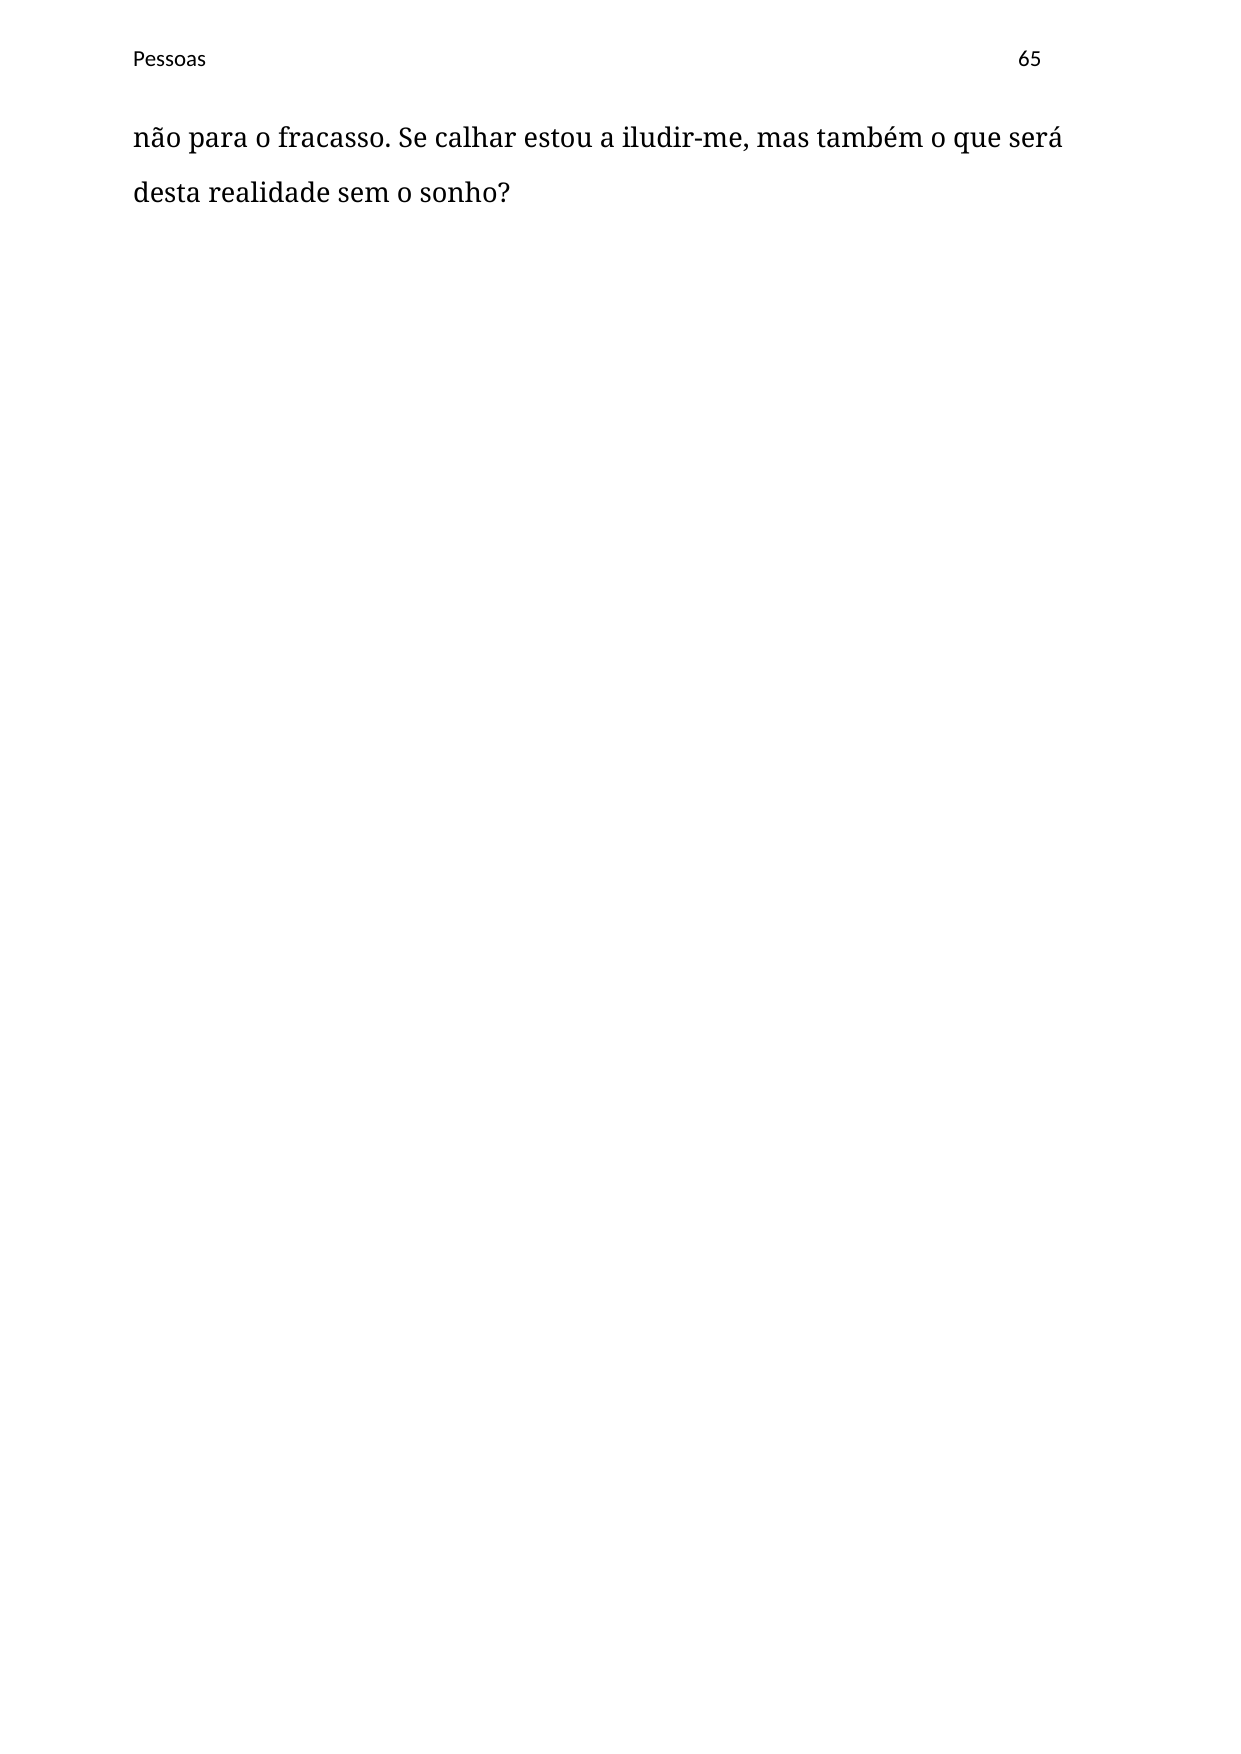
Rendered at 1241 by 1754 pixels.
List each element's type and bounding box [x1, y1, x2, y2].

text [133, 118, 1122, 210]
